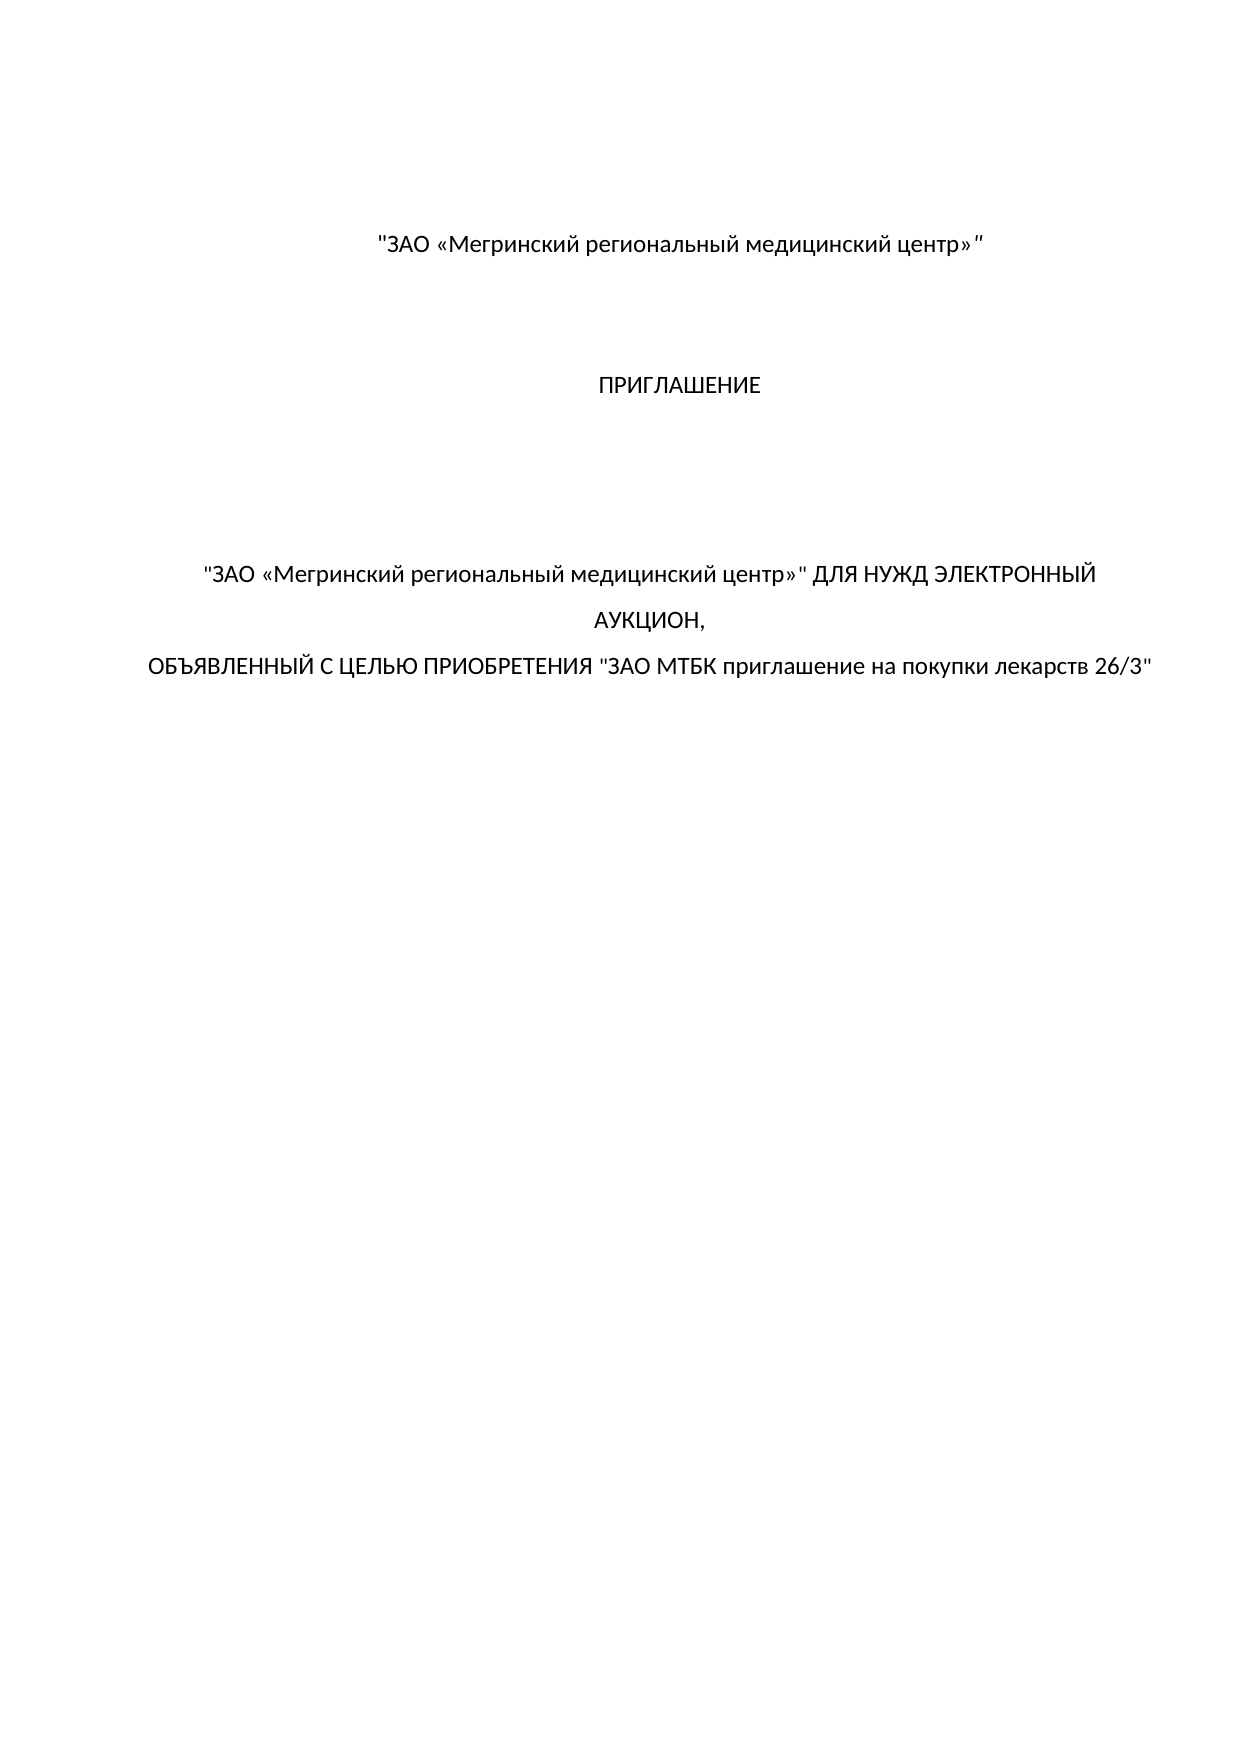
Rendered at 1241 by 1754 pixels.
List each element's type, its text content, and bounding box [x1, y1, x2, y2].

text ОБЪЯВЛЕННЫЙ С ЦЕЛЬЮ ПРИОБРЕТЕНИЯ "ЗАО МТБК приглашение на покупки лекарств 26/3" [148, 650, 1152, 680]
text "ЗАО «Мегринский региональный медицинский центр»" [148, 228, 1152, 258]
text ПРИГЛАШЕНИЕ [148, 369, 1152, 400]
text "ЗАО «Мегринский региональный медицинский центр»" ДЛЯ НУЖД ЭЛЕКТРОННЫЙ АУКЦИОН, [148, 558, 1152, 634]
